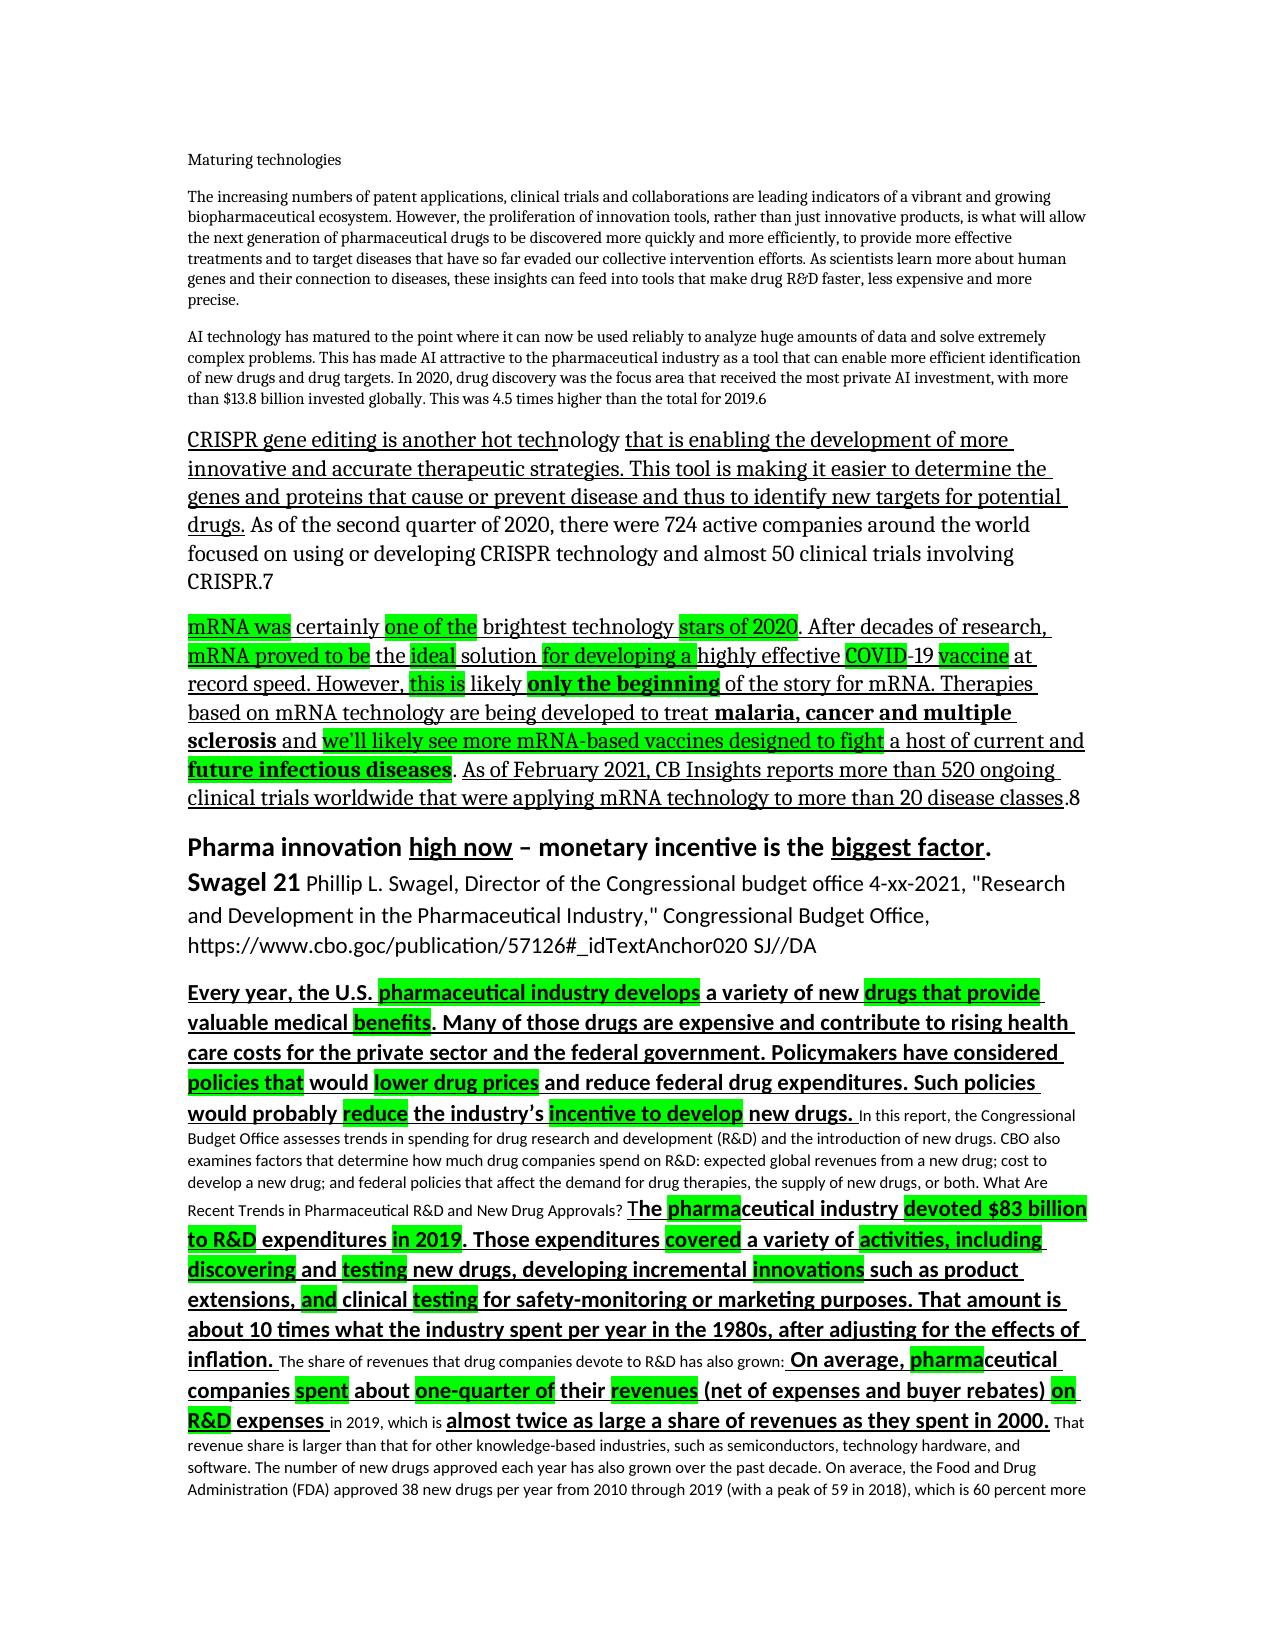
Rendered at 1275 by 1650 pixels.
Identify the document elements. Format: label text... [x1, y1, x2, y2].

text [187, 978, 1087, 1499]
text Maturing technologies [187, 150, 1087, 169]
text The increasing numbers of patent applications, clinical trials and collaborations are leading indicators of a vibrant and growing biopharmaceutical ecosystem. However, the proliferation of innovation tools, rather than just innovative products, is what will allow the next generation of pharmaceutical drugs to be discovered more quickly and more efficiently, to provide more effective treatments and to target diseases that have so far evaded our collective intervention efforts. As scientists learn more about human genes and their connection to diseases, these insights can feed into tools that make drug R&D faster, less expensive and more precise. [187, 187, 1087, 309]
subtitle Pharma innovation high now – monetary incentive is the biggest factor. [187, 830, 1087, 863]
text Swagel 21 Phillip L. Swagel, Director of the Congressional budget office 4-xx-2021, "Research and Development in the Pharmaceutical Industry," Congressional Budget Office, https://www.cbo.goc/publication/57126#_idTextAnchor020 SJ//DA [187, 866, 1087, 959]
text CRISPR gene editing is another hot technology that is enabling the development of more innovative and accurate therapeutic strategies. This tool is making it easier to determine the genes and proteins that cause or prevent disease and thus to identify new targets for potential drugs. As of the second quarter of 2020, there were 724 active companies around the world focused on using or developing CRISPR technology and almost 50 clinical trials involving CRISPR.7 [187, 427, 1087, 595]
text mRNA was certainly one of the brightest technology stars of 2020. After decades of research, mRNA proved to be the ideal solution for developing a highly effective COVID-19 vaccine at record speed. However, this is likely only the beginning of the story for mRNA. Therapies based on mRNA technology are being developed to treat malaria, cancer and multiple sclerosis and we’ll likely see more mRNA-based vaccines designed to fight a host of current and future infectious diseases. As of February 2021, CB Insights reports more than 520 ongoing clinical trials worldwide that were applying mRNA technology to more than 20 disease classes.8 [187, 614, 1087, 811]
text AI technology has matured to the point where it can now be used reliably to analyze huge amounts of data and solve extremely complex problems. This has made AI attractive to the pharmaceutical industry as a tool that can enable more efficient identification of new drugs and drug targets. In 2020, drug discovery was the focus area that received the most private AI investment, with more than $13.8 billion invested globally. This was 4.5 times higher than the total for 2019.6 [187, 328, 1087, 409]
